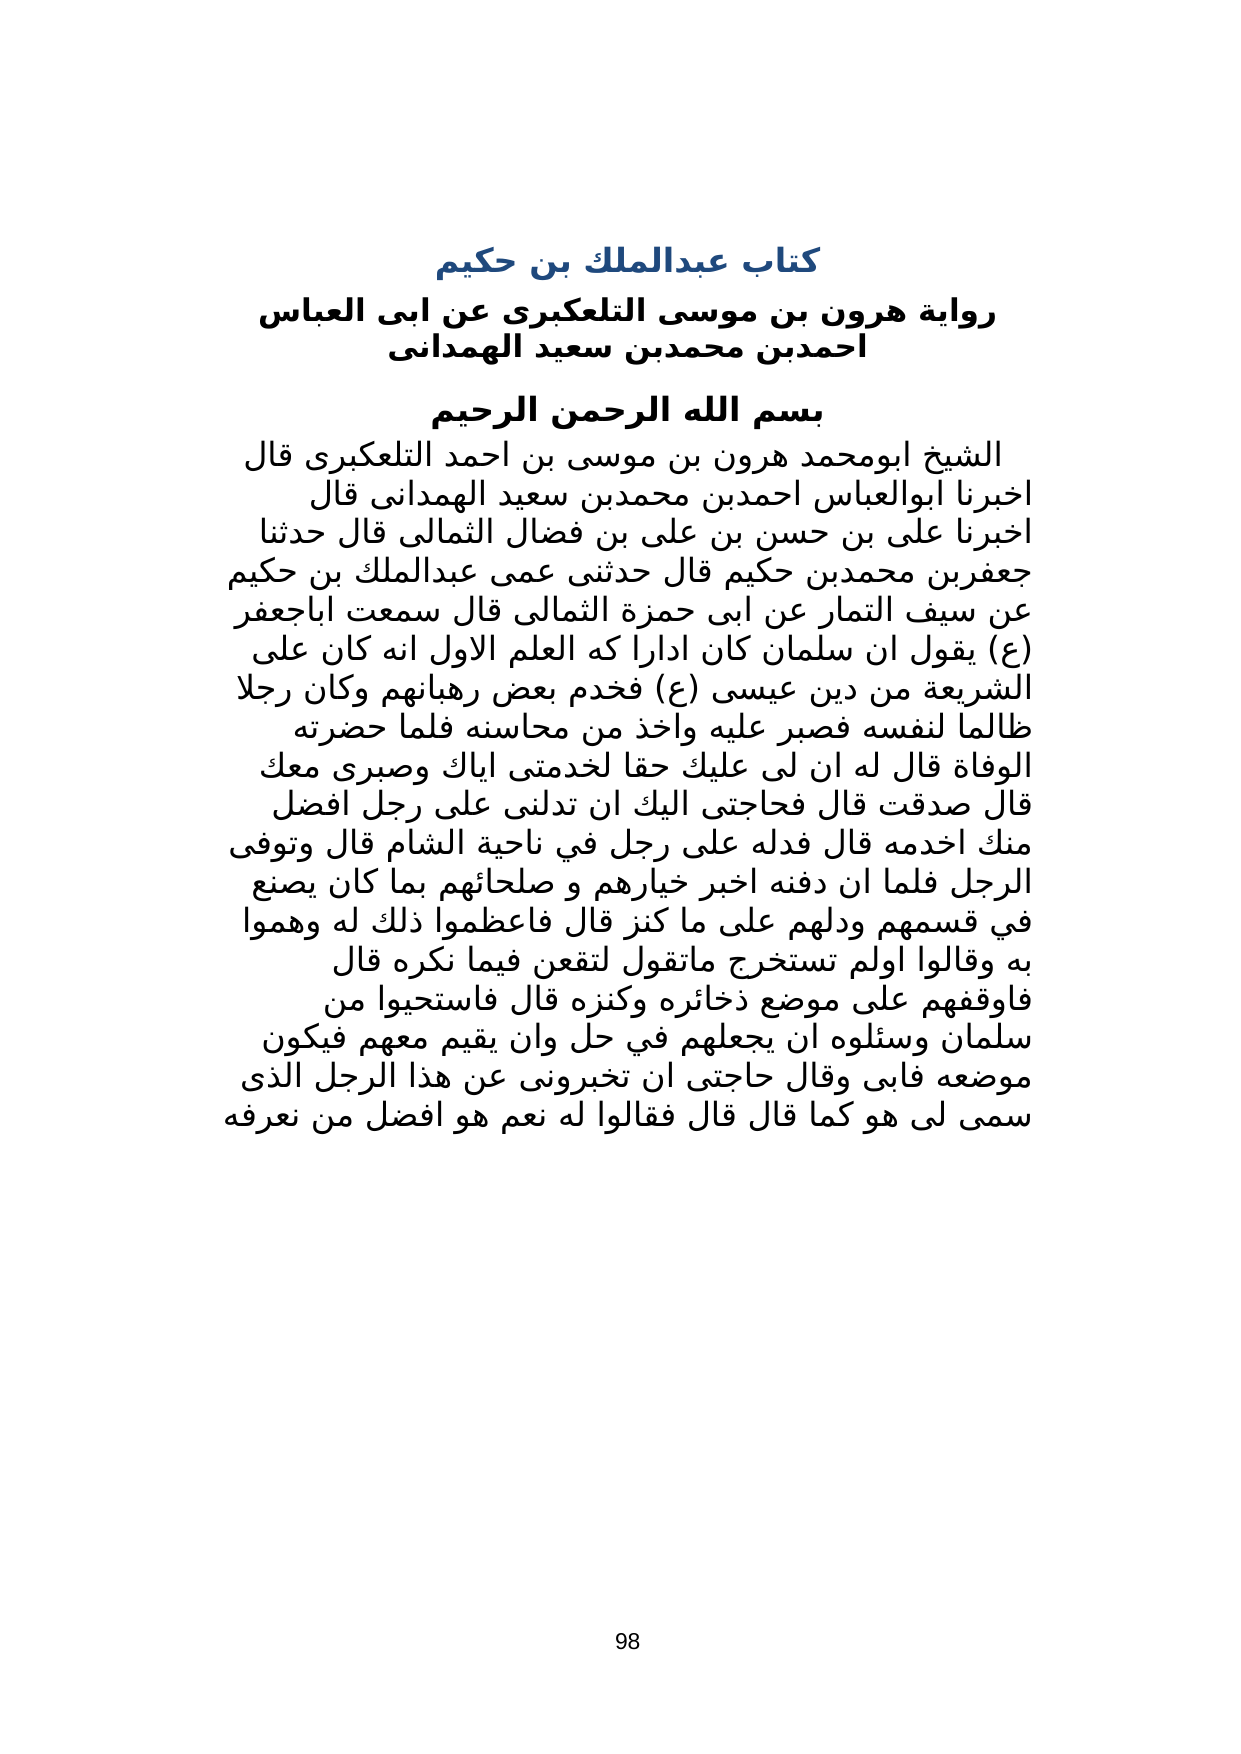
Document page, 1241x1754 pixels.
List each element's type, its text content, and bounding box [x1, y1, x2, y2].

text الشيخ ابومحمد هرون بن موسى بن احمد التلعكبرى قال اخبرنا ابوالعباس احمدبن محمدبن سعيد الهمدانى قال اخبرنا على بن حسن بن على بن فضال الثمالى قال حدثنا جعفربن محمدبن حكيم قال حدثنى عمى عبدالملك بن حكيم عن سيف التمار عن ابى حمزة الثمالى قال سمعت اباجعفر (ع) يقول ان سلمان كان ادارا كه العلم الاول انه كان على الشريعة من دين عيسى (ع) فخدم بعض رهبانهم وكان رجلا ظالما لنفسه فصبر عليه واخذ من محاسنه فلما حضرته الوفاة قال له ان لى عليك حقا لخدمتى اياك وصبرى معك قال صدقت قال فحاجتى اليك ان تدلنى على رجل افضل منك اخدمه قال فدله على رجل في ناحية الشام قال وتوفى الرجل فلما ان دفنه اخبر خيارهم و صلحائهم بما كان يصنع في قسمهم ودلهم على ما كنز قال فاعظموا ذلك له وهموا به وقالوا اولم تستخرج ماتقول لتقعن فيما نكره قال فاوقفهم على موضع ذخائره وكنزه قال فاستحيوا من سلمان وسئلوه ان يجعلهم في حل وان يقيم معهم فيكون موضعه فابى وقال حاجتى ان تخبرونى عن هذا الرجل الذى سمى لى هو كما قال قال فقالوا له نعم هو افضل من نعرفه [222, 435, 1033, 1134]
text رواية هرون بن موسى التلعكبرى عن ابى العباس احمدبن محمدبن سعيد الهمدانى [222, 292, 1033, 365]
subtitle كتاب عبدالملك بن حكيم [222, 241, 1033, 280]
text بسم الله الرحمن الرحيم [222, 390, 1033, 429]
